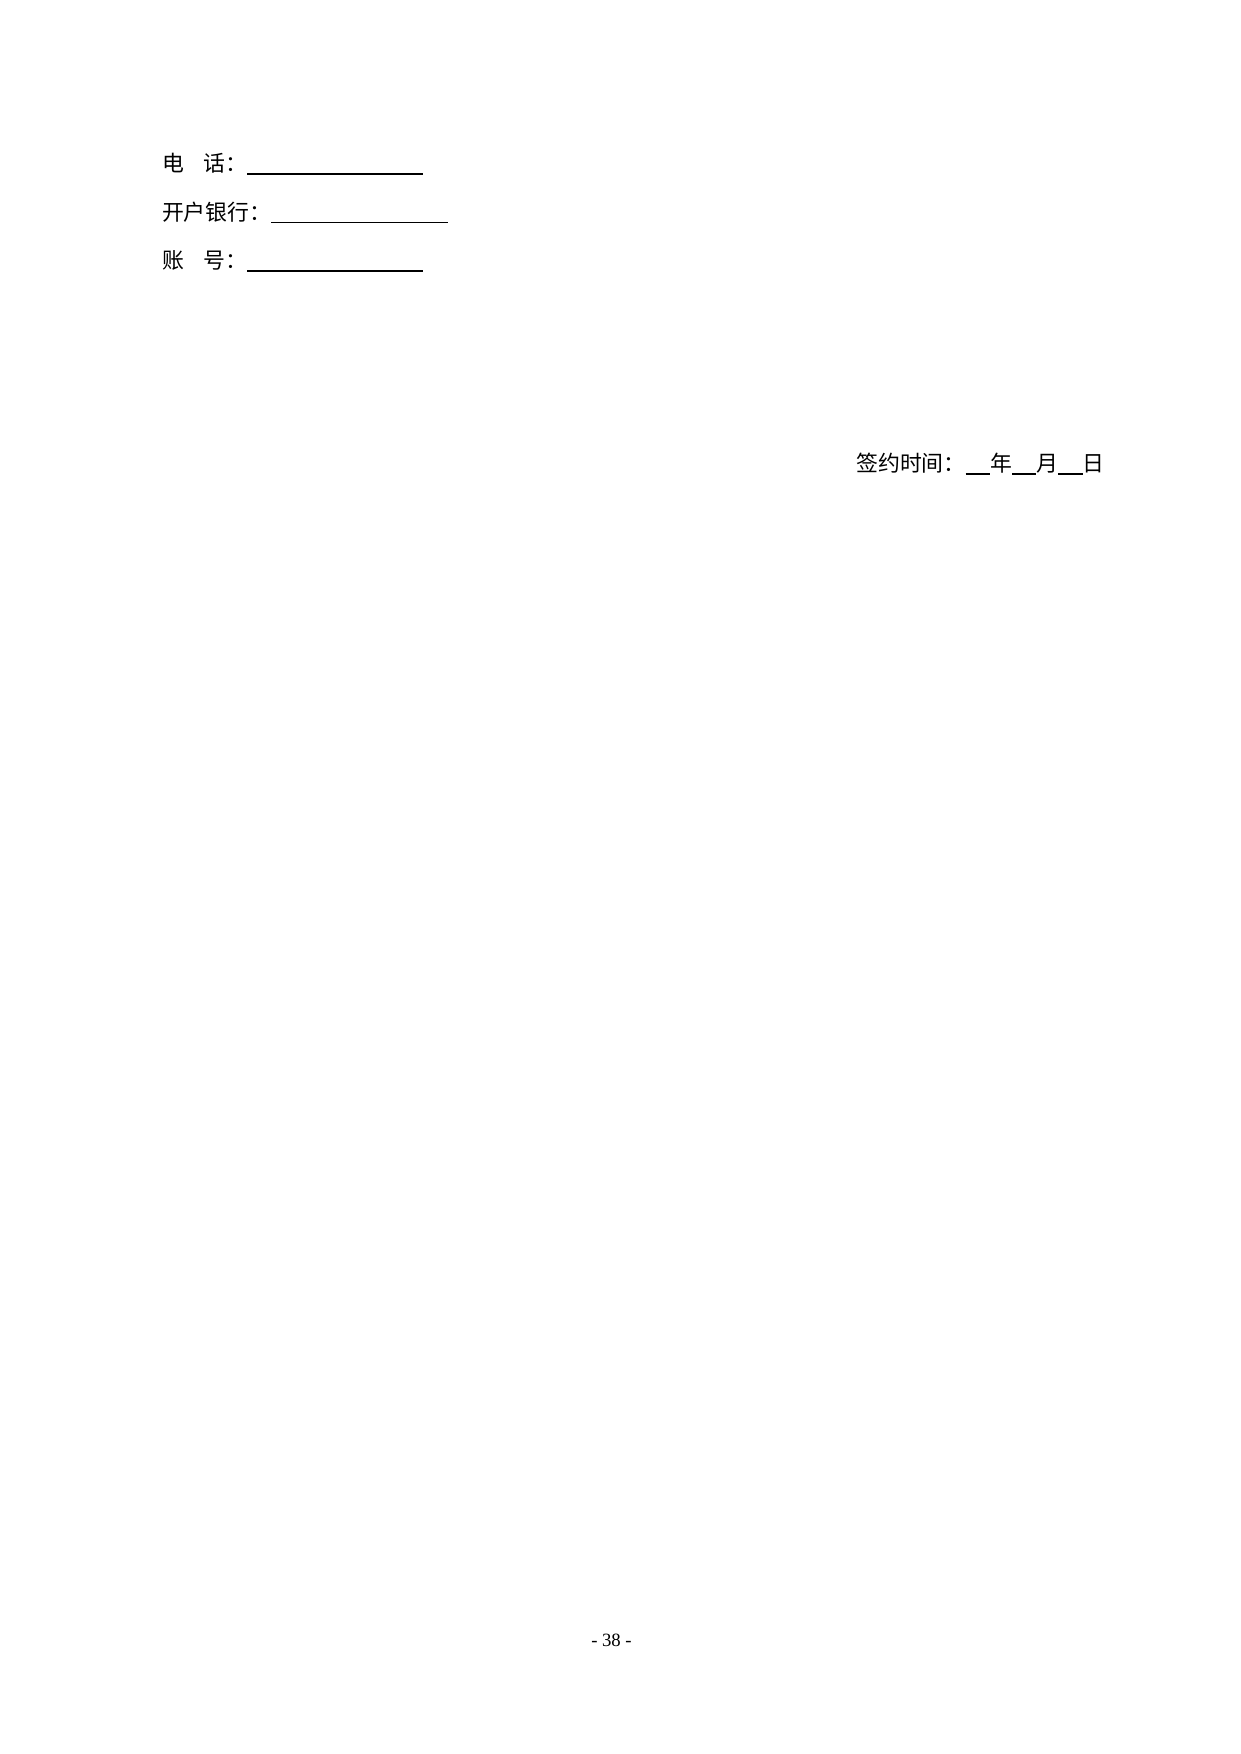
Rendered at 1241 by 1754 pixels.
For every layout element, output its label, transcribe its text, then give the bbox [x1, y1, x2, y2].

text 账 号： [118, 242, 1104, 275]
text 开户银行： [118, 194, 1104, 227]
text 签约时间： 年 月 日 [118, 445, 1104, 478]
text 电 话： [118, 146, 1104, 178]
